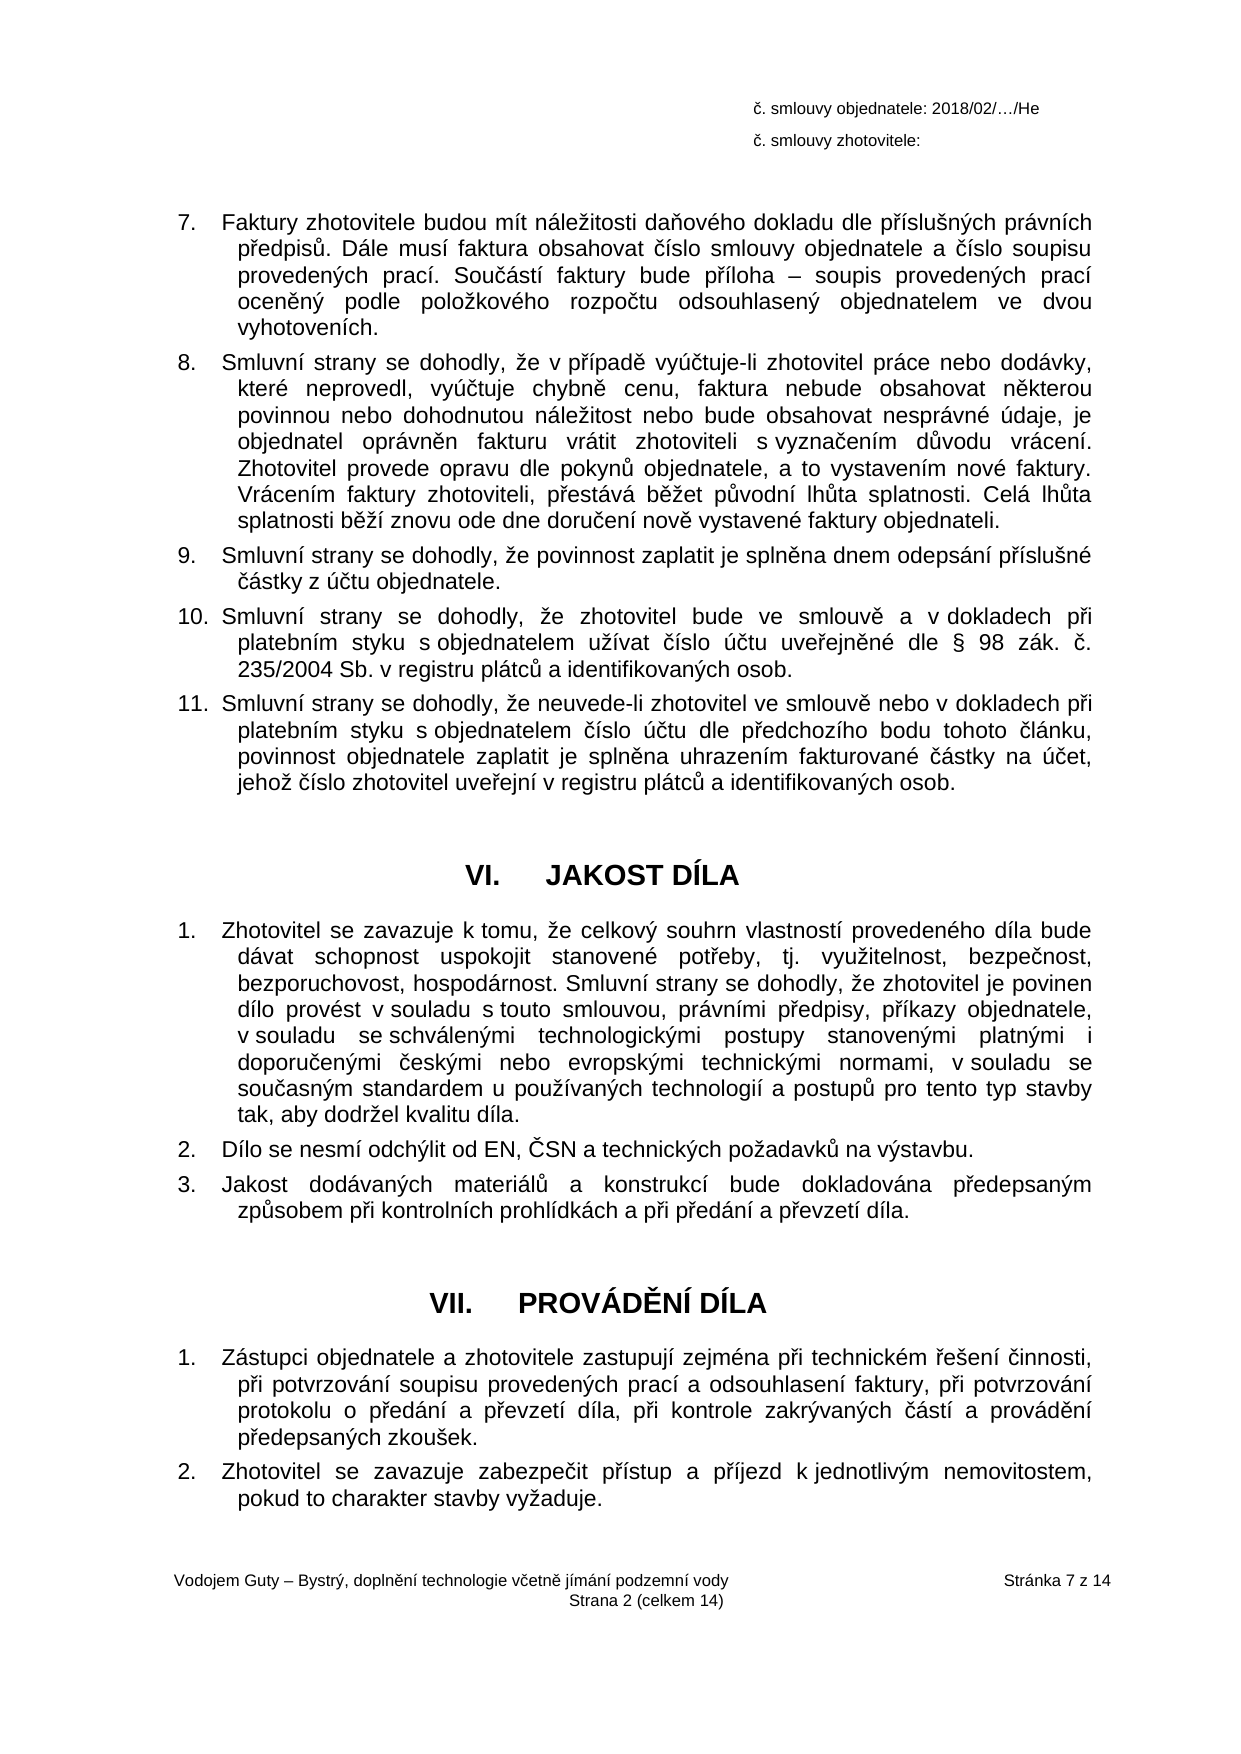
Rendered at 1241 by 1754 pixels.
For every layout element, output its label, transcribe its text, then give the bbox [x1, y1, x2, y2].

subtitle 10. Smluvní strany se dohodly, že zhotovitel bude ve smlouvě a v dokladech při platebním styku s objednatelem užívat číslo účtu uveřejněné dle § 98 zák. č. 235/2004 Sb. v registru plátců a identifikovaných osob. [177, 603, 1092, 682]
subtitle 7. Faktury zhotovitele budou mít náležitosti daňového dokladu dle příslušných právních předpisů. Dále musí faktura obsahovat číslo smlouvy objednatele a číslo soupisu provedených prací. Součástí faktury bude příloha – soupis provedených prací oceněný podle položkového rozpočtu odsouhlasený objednatelem ve dvou vyhotoveních. [177, 209, 1092, 341]
subtitle 11. Smluvní strany se dohodly, že neuvede-li zhotovitel ve smlouvě nebo v dokladech při platebním styku s objednatelem číslo účtu dle předchozího bodu tohoto článku, povinnost objednatele zaplatit je splněna uhrazením fakturované částky na účet, jehož číslo zhotovitel uveřejní v registru plátců a identifikovaných osob. [177, 690, 1092, 796]
subtitle 1. Zhotovitel se zavazuje k tomu, že celkový souhrn vlastností provedeného díla bude dávat schopnost uspokojit stanovené potřeby, tj. využitelnost, bezpečnost, bezporuchovost, hospodárnost. Smluvní strany se dohodly, že zhotovitel je povinen dílo provést v souladu s touto smlouvou, právními předpisy, příkazy objednatele, v souladu se schválenými technologickými postupy stanovenými platnými i doporučenými českými nebo evropskými technickými normami, v souladu se současným standardem u používaných technologií a postupů pro tento typ stavby tak, aby dodržel kvalitu díla. [177, 917, 1092, 1128]
subtitle 1. Zástupci objednatele a zhotovitele zastupují zejména při technickém řešení činnosti, při potvrzování soupisu provedených prací a odsouhlasení faktury, při potvrzování protokolu o předání a převzetí díla, při kontrole zakrývaných částí a provádění předepsaných zkoušek. [177, 1344, 1092, 1450]
subtitle JAKOST DÍLA [148, 858, 1092, 892]
subtitle 9. Smluvní strany se dohodly, že povinnost zaplatit je splněna dnem odepsání příslušné částky z účtu objednatele. [177, 542, 1092, 594]
subtitle 3. Jakost dodávaných materiálů a konstrukcí bude dokladována předepsaným způsobem při kontrolních prohlídkách a při předání a převzetí díla. [177, 1171, 1092, 1223]
subtitle 2. Zhotovitel se zavazuje zabezpečit přístup a příjezd k jednotlivým nemovitostem, pokud to charakter stavby vyžaduje. [177, 1458, 1092, 1511]
subtitle 8. Smluvní strany se dohodly, že v případě vyúčtuje-li zhotovitel práce nebo dodávky, které neprovedl, vyúčtuje chybně cenu, faktura nebude obsahovat některou povinnou nebo dohodnutou náležitost nebo bude obsahovat nesprávné údaje, je objednatel oprávněn fakturu vrátit zhotoviteli s vyznačením důvodu vrácení. Zhotovitel provede opravu dle pokynů objednatele, a to vystavením nové faktury. Vrácením faktury zhotoviteli, přestává běžet původní lhůta splatnosti. Celá lhůta splatnosti běží znovu ode dne doručení nově vystavené faktury objednateli. [177, 349, 1092, 533]
subtitle 2. Dílo se nesmí odchýlit od EN, ČSN a technických požadavků na výstavbu. [177, 1136, 1092, 1162]
subtitle PROVÁDĚNÍ DÍLA [148, 1286, 1092, 1319]
